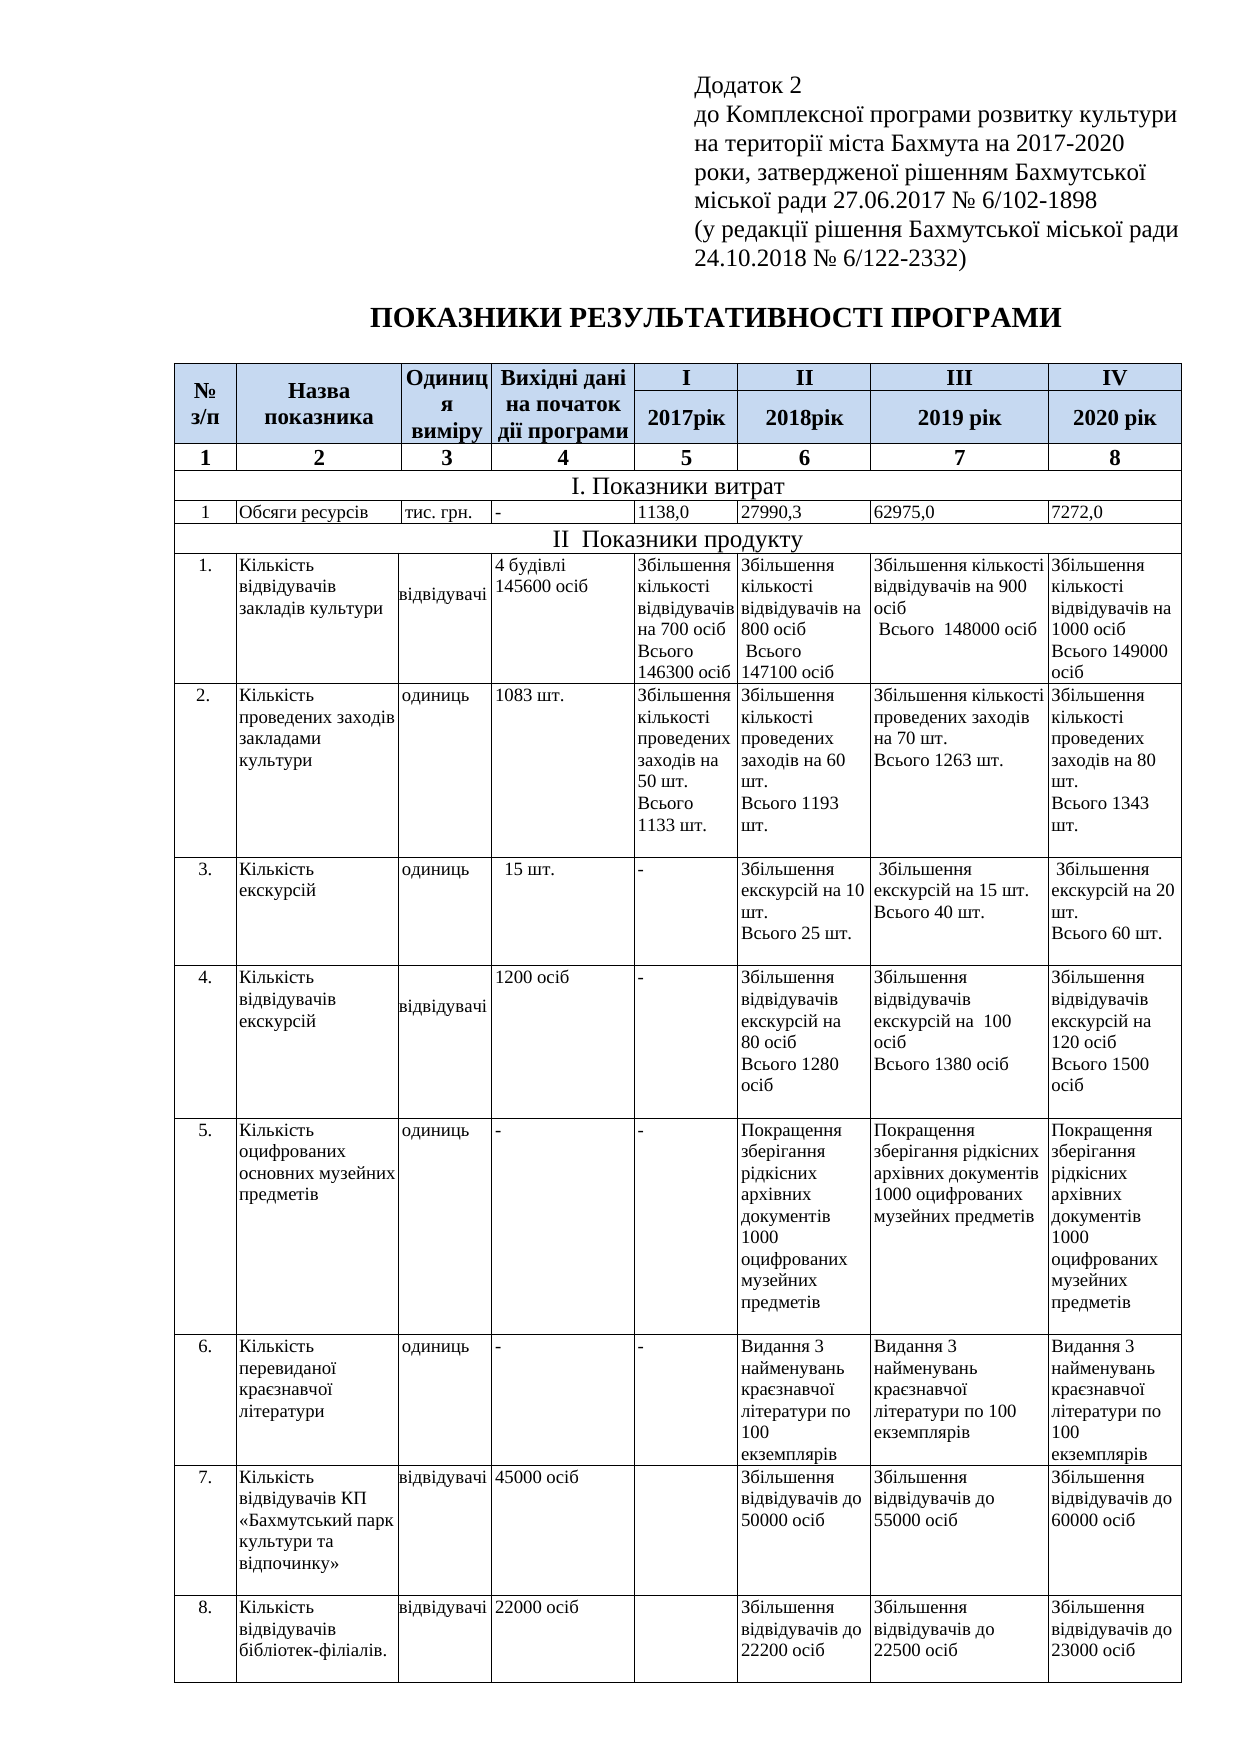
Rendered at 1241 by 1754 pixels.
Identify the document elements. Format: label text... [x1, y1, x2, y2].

text до Комплексної програми розвитку культури на території міста Бахмута на 2017-2020 роки, затвердженої рішенням Бахмутської міської ради 27.06.2017 № 6/102-1898 [694, 99, 1181, 214]
table_cell Збільшення кількості відвідувачів на 1000 осіб Всього 149000 осіб [1049, 554, 1181, 683]
table_cell 45000 осіб [492, 1466, 634, 1595]
table_cell Кількість відвідувачів бібліотек-філіалів. [237, 1596, 398, 1682]
table_cell 1 [175, 501, 236, 523]
table_cell 2019 рік [871, 391, 1048, 443]
table_cell Збільшення відвідувачів до 50000 осіб [738, 1466, 870, 1595]
table_cell відвідувачі [399, 1596, 491, 1682]
table_cell - [635, 858, 737, 965]
text (у редакції рішення Бахмутської міської ради [694, 214, 1181, 243]
table_cell відвідувачі [399, 554, 491, 683]
table_header I [635, 364, 737, 390]
table_cell - [635, 1119, 737, 1334]
table_cell одиниць [399, 684, 491, 857]
table_cell Збільшення кількості відвідувачів на 800 осіб Всього 147100 осіб [738, 554, 870, 683]
table_cell 3. [175, 858, 236, 965]
table_cell Кількість проведених заходів закладами культури [237, 684, 398, 857]
table_cell Збільшення відвідувачів до 22500 осіб [871, 1596, 1048, 1682]
table_cell Збільшення кількості проведених заходів на 70 шт. Всього 1263 шт. [871, 684, 1048, 857]
table_cell 62975,0 [871, 501, 1048, 523]
table_cell 7 [871, 444, 1048, 470]
table_cell 4 будівлі 145600 осіб [492, 554, 634, 683]
table_header II [738, 364, 870, 390]
text 24.10.2018 № 6/122-2332) [694, 243, 1181, 272]
table_cell - [492, 1335, 634, 1464]
table_cell [635, 1596, 737, 1682]
table_cell 6. [175, 1335, 236, 1464]
table_cell 1200 осіб [492, 966, 634, 1117]
table_cell 1 [175, 444, 236, 470]
table_cell 2017рік [635, 391, 737, 443]
table_cell одиниць [399, 1119, 491, 1334]
table_cell 8. [175, 1596, 236, 1682]
table_cell Збільшення відвідувачів екскурсій на 120 осіб Всього 1500 осіб [1049, 966, 1181, 1117]
table_cell Кількість перевиданої краєзнавчої літератури [237, 1335, 398, 1464]
table_cell 8 [1049, 444, 1181, 470]
table_cell 3 [402, 444, 491, 470]
table_cell Збільшення відвідувачів до 23000 осіб [1049, 1596, 1181, 1682]
table_cell 2018рік [738, 391, 870, 443]
table_cell Покращення зберігання рідкісних архівних документів 1000 оцифрованих музейних предметів [871, 1119, 1048, 1334]
table_cell Обсяги ресурсів [237, 501, 401, 523]
table_cell відвідувачі [399, 966, 491, 1117]
table_cell Збільшення екскурсій на 10 шт. Всього 25 шт. [738, 858, 870, 965]
table_cell І. Показники витрат [175, 471, 1181, 500]
table_cell Кількість відвідувачів екскурсій [237, 966, 398, 1117]
table_cell Збільшення екскурсій на 20 шт. Всього 60 шт. [1049, 858, 1181, 965]
table_cell - [635, 966, 737, 1117]
table_cell Збільшення відвідувачів до 60000 осіб [1049, 1466, 1181, 1595]
table_cell 27990,3 [738, 501, 870, 523]
table_cell Збільшення кількості відвідувачів на 900 осіб Всього 148000 осіб [871, 554, 1048, 683]
table_cell 22000 осіб [492, 1596, 634, 1682]
table_header Вихідні дані на початок дії програми [492, 364, 634, 443]
table_cell Кількість відвідувачів закладів культури [237, 554, 398, 683]
table_header Назва показника [237, 364, 401, 443]
table_cell 2. [175, 684, 236, 857]
table_header Одиниця виміру [402, 364, 491, 443]
table_cell 15 шт. [492, 858, 634, 965]
table_cell 7272,0 [1049, 501, 1181, 523]
table_cell 6 [738, 444, 870, 470]
table_cell ІІ Показники продукту [175, 524, 1181, 553]
table_cell Збільшення відвідувачів екскурсій на 80 осіб Всього 1280 осіб [738, 966, 870, 1117]
table_cell 4. [175, 966, 236, 1117]
text Додаток 2 [694, 71, 1181, 99]
table_cell 5 [635, 444, 737, 470]
table_cell відвідувачі [399, 1466, 491, 1595]
table_cell Видання 3 найменувань краєзнавчої літератури по 100 екземплярів [871, 1335, 1048, 1464]
table_cell 7. [175, 1466, 236, 1595]
table_header III [871, 364, 1048, 390]
table_cell Покращення зберігання рідкісних архівних документів 1000 оцифрованих музейних предметів [738, 1119, 870, 1334]
table_cell Збільшення екскурсій на 15 шт. Всього 40 шт. [871, 858, 1048, 965]
table_cell Покращення зберігання рідкісних архівних документів 1000 оцифрованих музейних предметів [1049, 1119, 1181, 1334]
table_cell Збільшення відвідувачів до 55000 осіб [871, 1466, 1048, 1595]
table_cell 2020 рік [1049, 391, 1181, 443]
table_cell Збільшення відвідувачів до 22200 осіб [738, 1596, 870, 1682]
table_cell 1. [175, 554, 236, 683]
table_cell - [492, 1119, 634, 1334]
table_cell 5. [175, 1119, 236, 1334]
table_cell Збільшення кількості проведених заходів на 50 шт. Всього 1133 шт. [635, 684, 737, 857]
table_cell 1138,0 [635, 501, 737, 523]
table_cell Збільшення кількості відвідувачів на 700 осіб Всього 146300 осіб [635, 554, 737, 683]
table_cell - [492, 501, 634, 523]
table_cell Збільшення відвідувачів екскурсій на 100 осіб Всього 1380 осіб [871, 966, 1048, 1117]
table_cell Збільшення кількості проведених заходів на 80 шт. Всього 1343 шт. [1049, 684, 1181, 857]
table_header IV [1049, 364, 1181, 390]
table_cell Збільшення кількості проведених заходів на 60 шт. Всього 1193 шт. [738, 684, 870, 857]
table_header № з/п [175, 364, 236, 443]
table_cell [635, 1466, 737, 1595]
table_cell Видання 3 найменувань краєзнавчої літератури по 100 екземплярів [738, 1335, 870, 1464]
table_cell Кількість відвідувачів КП «Бахмутський парк культури та відпочинку» [237, 1466, 398, 1595]
table_cell - [635, 1335, 737, 1464]
table_cell Видання 3 найменувань краєзнавчої літератури по 100 екземплярів [1049, 1335, 1181, 1464]
table_cell тис. грн. [402, 501, 491, 523]
table_cell 1083 шт. [492, 684, 634, 857]
text ПОКАЗНИКИ РЕЗУЛЬТАТИВНОСТІ ПРОГРАМИ [177, 301, 1181, 334]
table_cell Кількість оцифрованих основних музейних предметів [237, 1119, 398, 1334]
table_cell одиниць [399, 1335, 491, 1464]
table_cell одиниць [399, 858, 491, 965]
table_cell 4 [492, 444, 634, 470]
table_cell Кількість екскурсій [237, 858, 398, 965]
table_cell 2 [237, 444, 401, 470]
